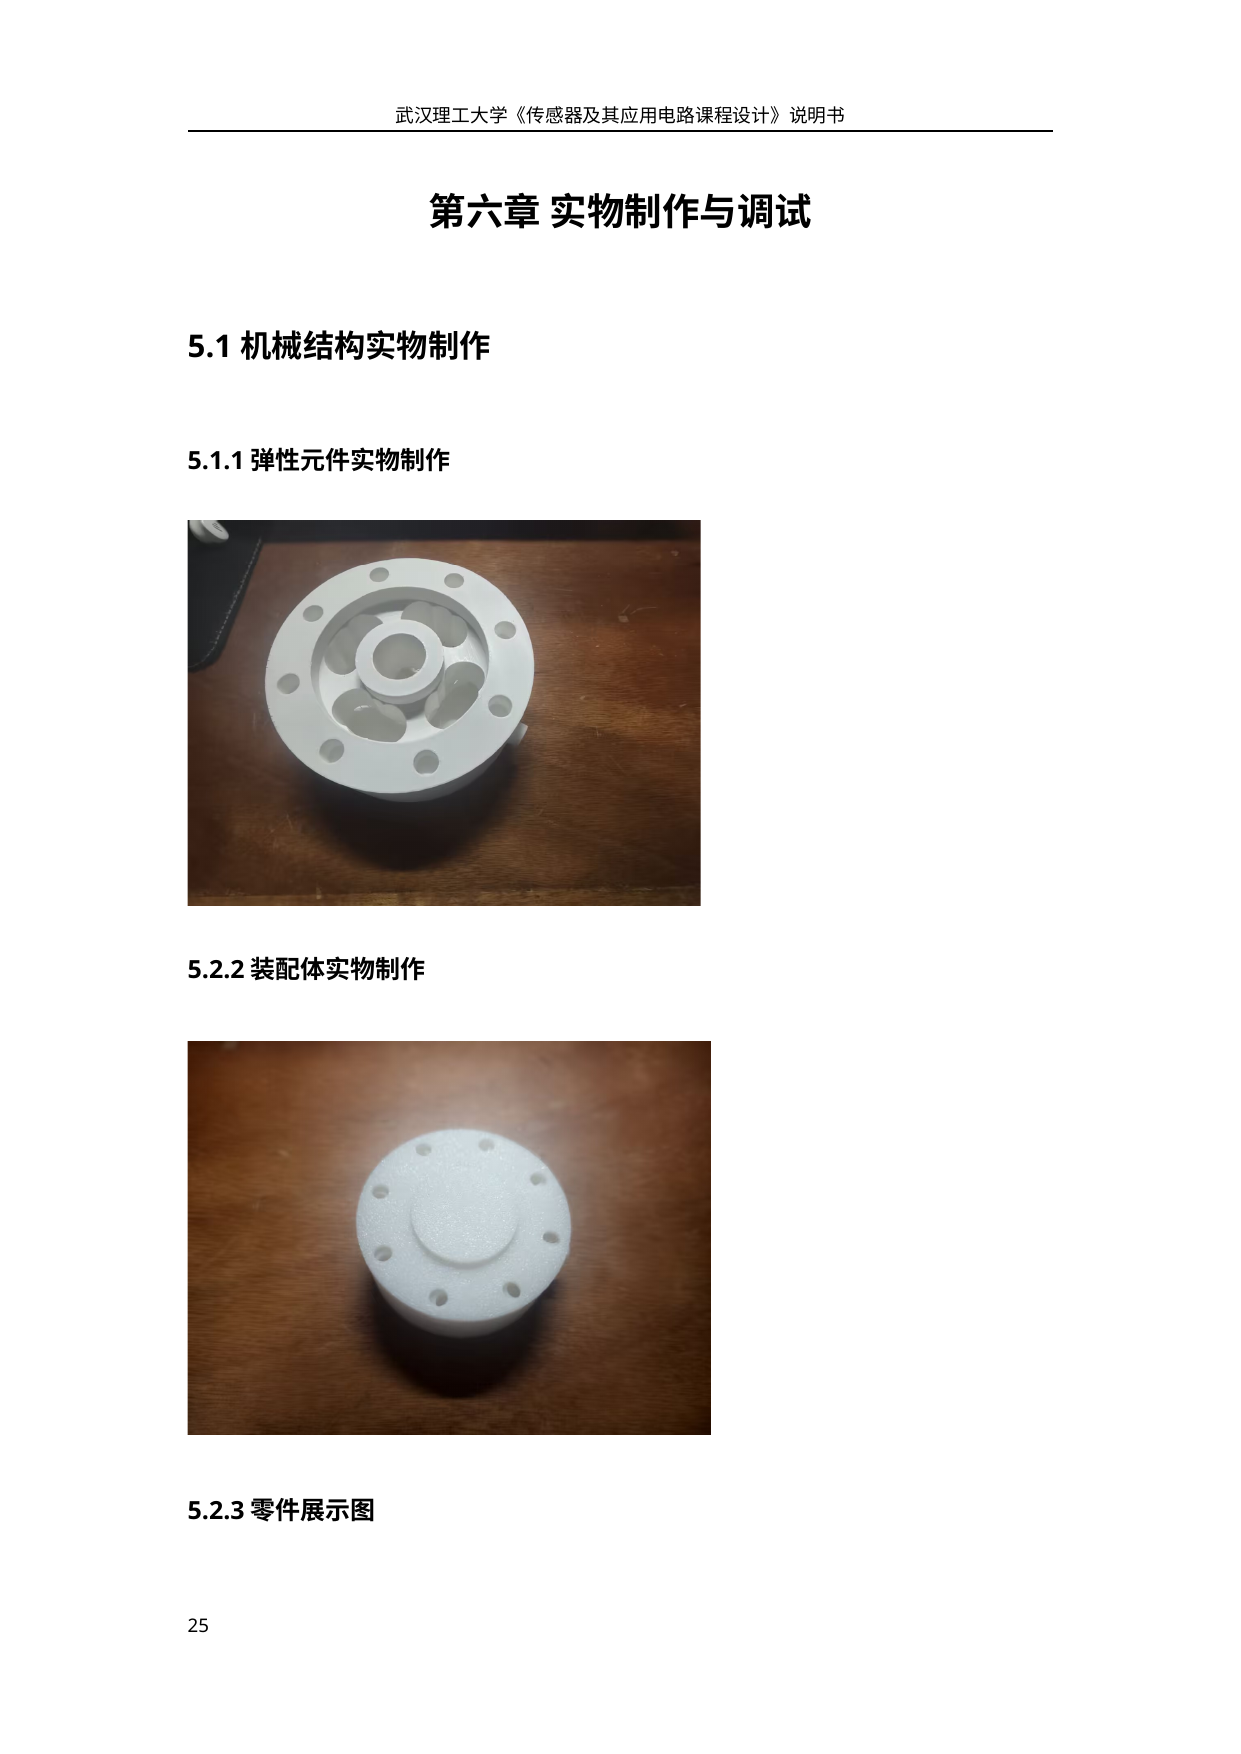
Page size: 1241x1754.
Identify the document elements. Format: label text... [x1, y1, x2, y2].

text 5.2.2装配体实物制作 [187, 935, 1053, 1000]
text 5.2.3零件展示图 [187, 1476, 1053, 1541]
text 5.1.1弹性元件实物制作 [187, 426, 1053, 491]
text 5.1 机械结构实物制作 [187, 312, 1053, 377]
subtitle 第六章 实物制作与调试 [187, 176, 1053, 241]
picture [187, 1041, 711, 1435]
picture [187, 520, 701, 906]
